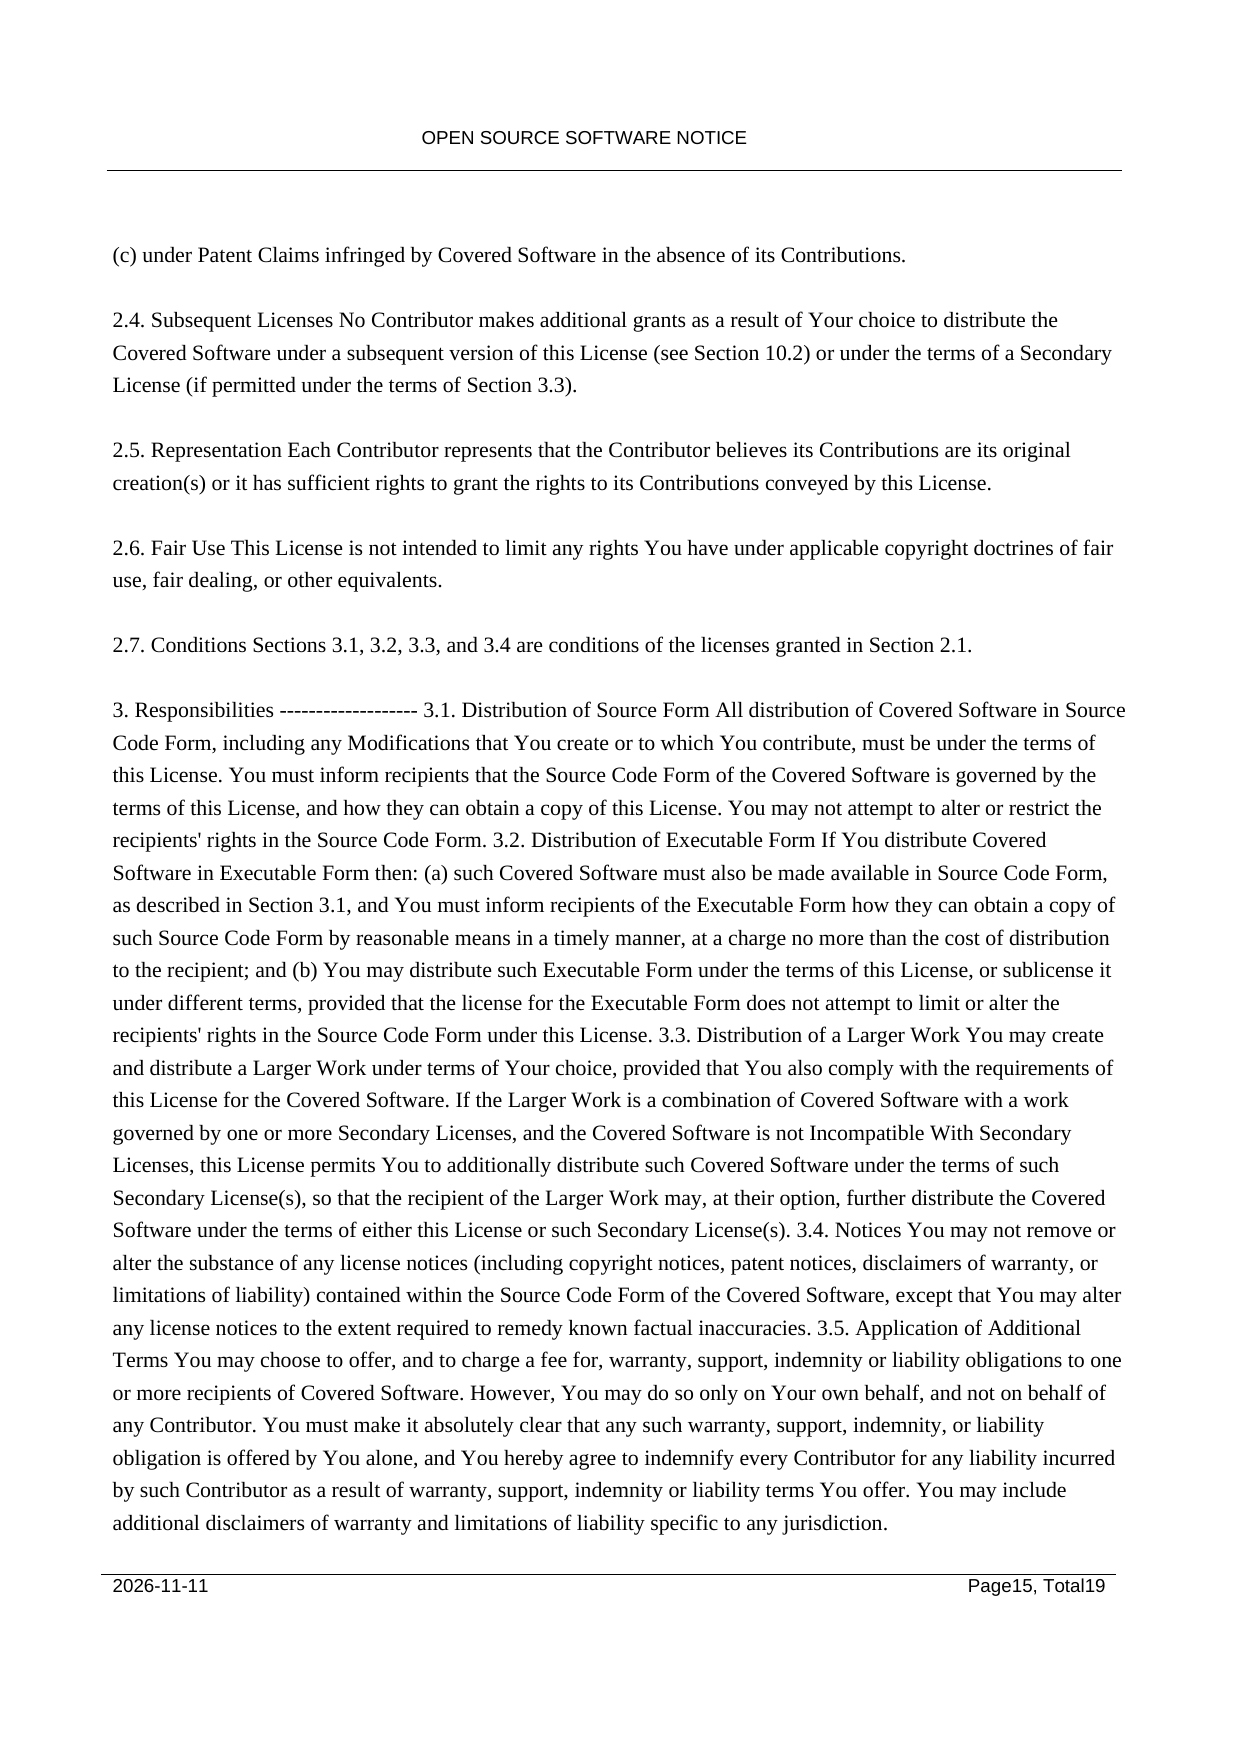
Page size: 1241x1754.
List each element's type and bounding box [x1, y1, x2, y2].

text [112, 206, 1128, 1539]
